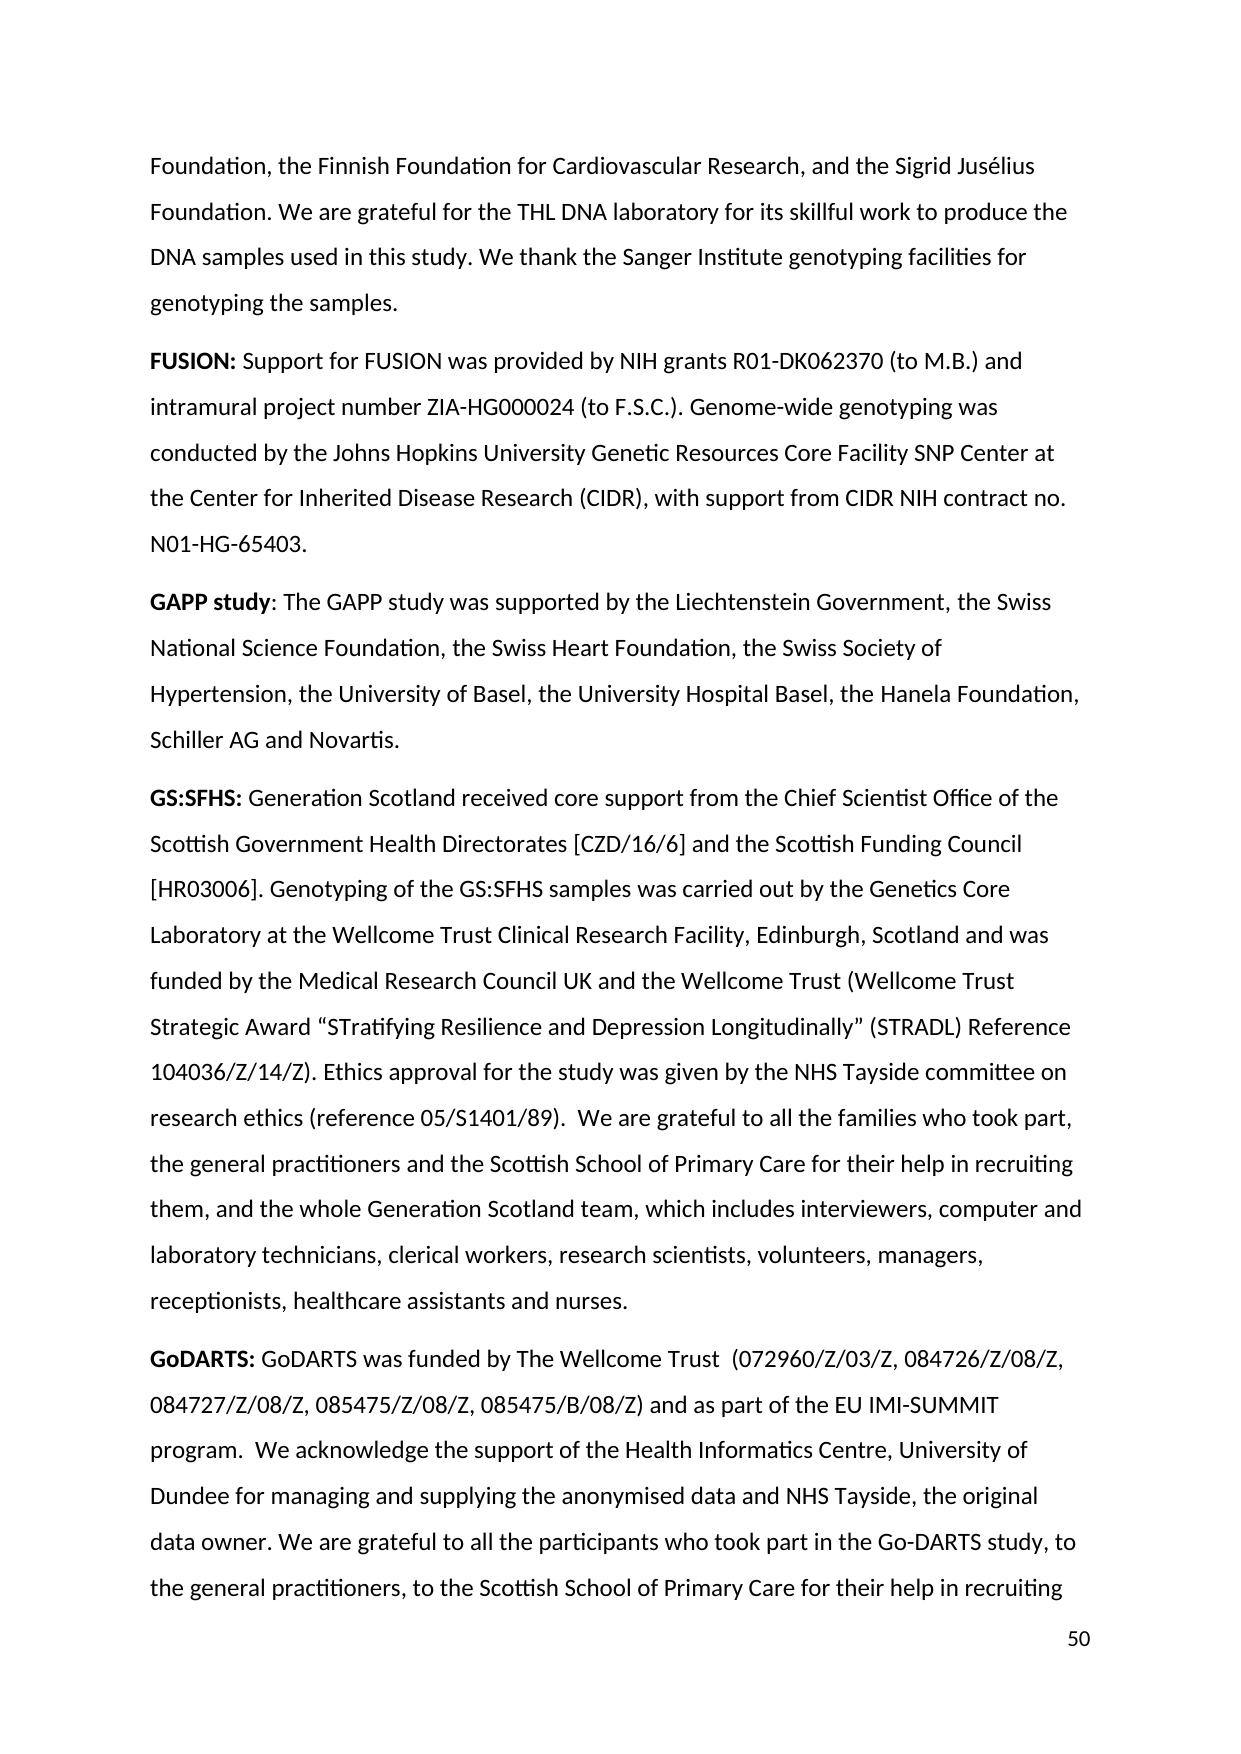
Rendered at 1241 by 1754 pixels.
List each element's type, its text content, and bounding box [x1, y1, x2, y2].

text GAPP study: The GAPP study was supported by the Liechtenstein Government, the Swiss National Science Foundation, the Swiss Heart Foundation, the Swiss Society of Hypertension, the University of Basel, the University Hospital Basel, the Hanela Foundation, Schiller AG and Novartis. [150, 587, 1090, 754]
text GS:SFHS: Generation Scotland received core support from the Chief Scientist Office of the Scottish Government Health Directorates [CZD/16/6] and the Scottish Funding Council [HR03006]. Genotyping of the GS:SFHS samples was carried out by the Genetics Core Laboratory at the Wellcome Trust Clinical Research Facility, Edinburgh, Scotland and was funded by the Medical Research Council UK and the Wellcome Trust (Wellcome Trust Strategic Award “STratifying Resilience and Depression Longitudinally” (STRADL) Reference 104036/Z/14/Z). Ethics approval for the study was given by the NHS Tayside committee on research ethics (reference 05/S1401/89). We are grateful to all the families who took part, the general practitioners and the Scottish School of Primary Care for their help in recruiting them, and the whole Generation Scotland team, which includes interviewers, computer and laboratory technicians, clerical workers, research scientists, volunteers, managers, receptionists, healthcare assistants and nurses. [150, 782, 1090, 1316]
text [150, 150, 1090, 318]
text FUSION: Support for FUSION was provided by NIH grants R01-DK062370 (to M.B.) and intramural project number ZIA-HG000024 (to F.S.C.). Genome-wide genotyping was conducted by the Johns Hopkins University Genetic Resources Core Facility SNP Center at the Center for Inherited Disease Research (CIDR), with support from CIDR NIH contract no. N01-HG-65403. [150, 345, 1090, 559]
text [150, 1343, 1090, 1602]
